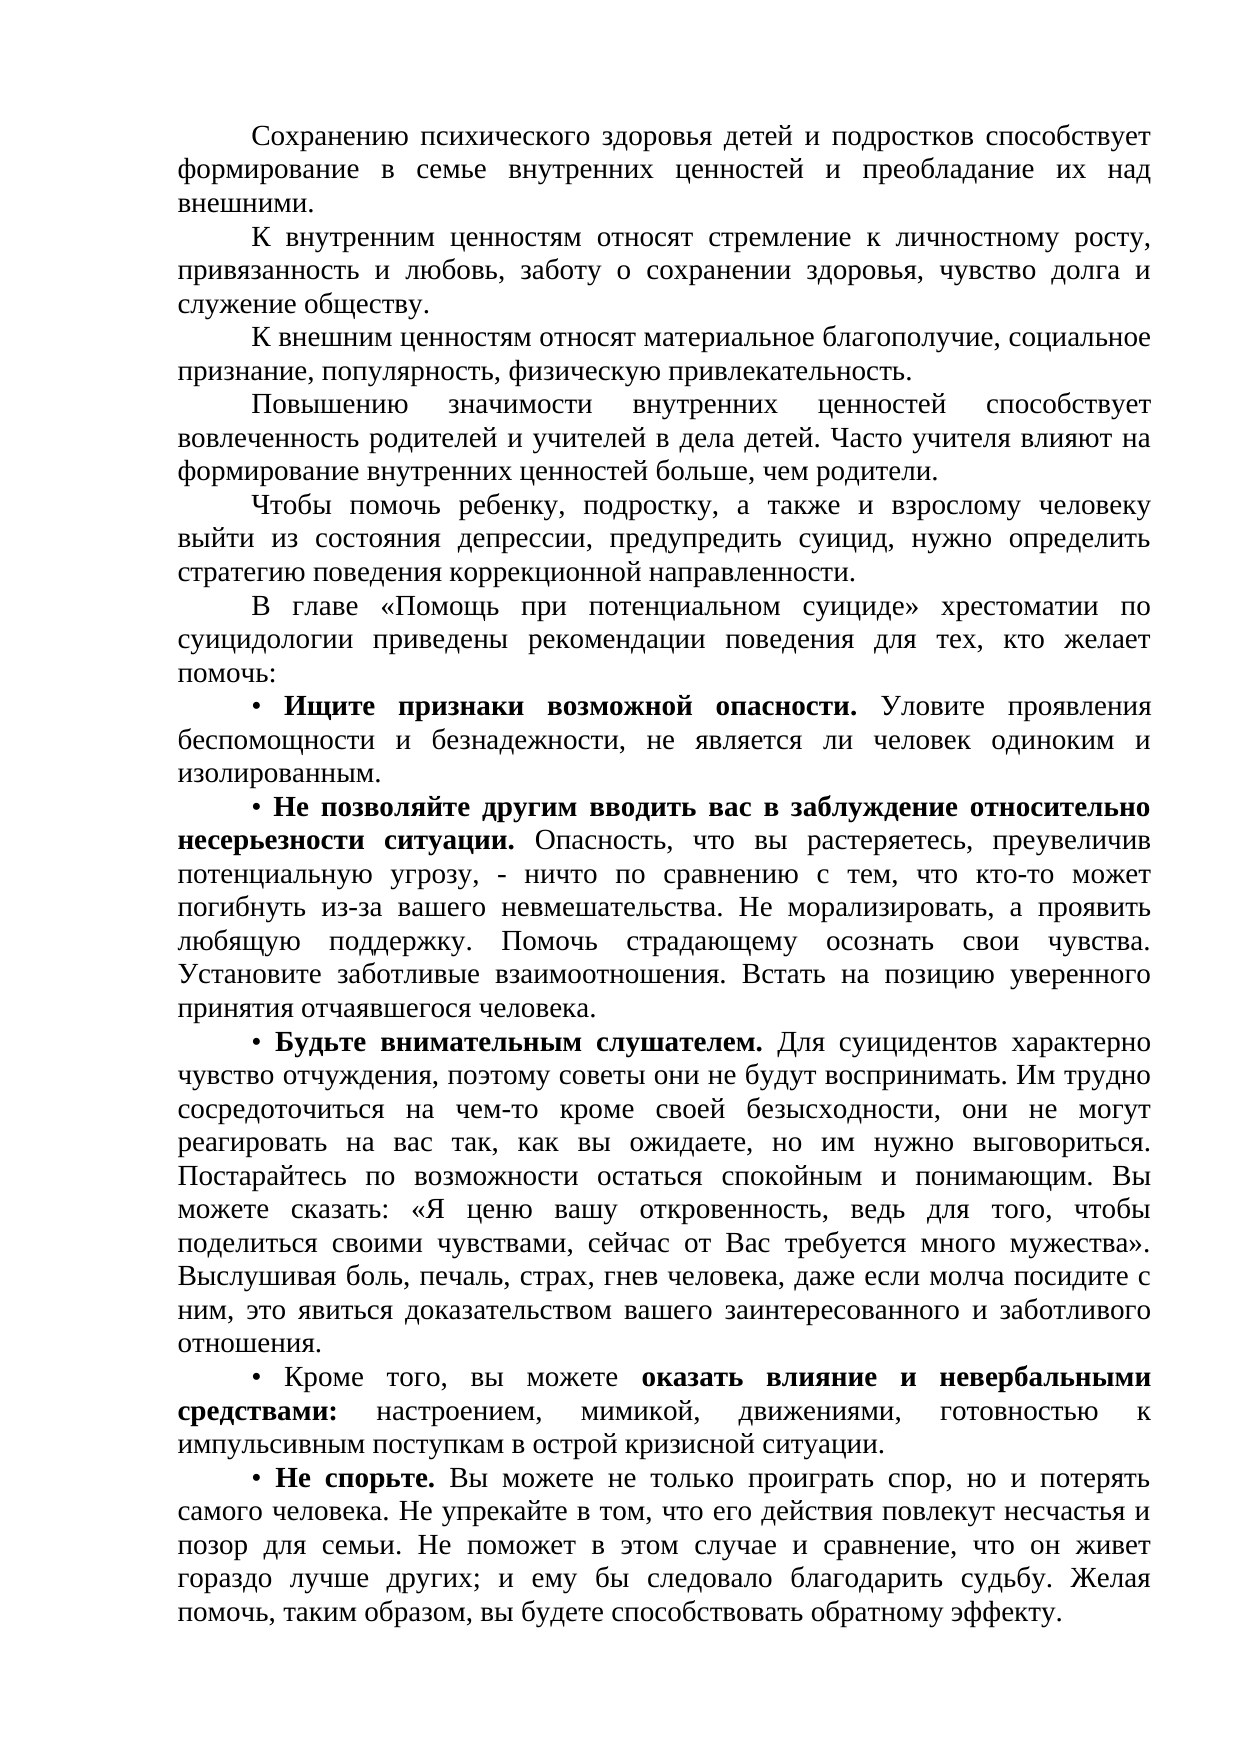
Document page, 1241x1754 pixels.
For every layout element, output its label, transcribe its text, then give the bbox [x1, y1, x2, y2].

text К внутренним ценностям относят стремление к личностному росту, привязанность и любовь, заботу о сохранении здоровья, чувство долга и служение обществу. [177, 219, 1152, 319]
text • Не позволяйте другим вводить вас в заблуждение относительно несерьезности ситуации. Опасность, что вы растеряетесь, преувеличив потенциальную угрозу, - ничто по сравнению с тем, что кто-то может погибнуть из-за вашего невмешательства. Не морализировать, а проявить любящую поддержку. Помочь страдающему осознать свои чувства. Установите заботливые взаимоотношения. Встать на позицию уверенного принятия отчаявшегося человека. [177, 789, 1152, 1024]
text Повышению значимости внутренних ценностей способствует вовлеченность родителей и учителей в дела детей. Часто учителя влияют на формирование внутренних ценностей больше, чем родители. [177, 386, 1152, 487]
text Чтобы помочь ребенку, подростку, а также и взрослому человеку выйти из состояния депрессии, предупредить суицид, нужно определить стратегию поведения коррекционной направленности. [177, 487, 1152, 588]
text • Ищите признаки возможной опасности. Уловите проявления беспомощности и безнадежности, не является ли человек одиноким и изолированным. [177, 688, 1152, 789]
text К внешним ценностям относят материальное благополучие, социальное признание, популярность, физическую привлекательность. [177, 319, 1152, 386]
text В главе «Помощь при потенциальном суициде» хрестоматии по суицидологии приведены рекомендации поведения для тех, кто желает помочь: [177, 588, 1152, 688]
text Сохранению психического здоровья детей и подростков способствует формирование в семье внутренних ценностей и преобладание их над внешними. [177, 118, 1152, 219]
text • Будьте внимательным слушателем. Для суицидентов характерно чувство отчуждения, поэтому советы они не будут воспринимать. Им трудно сосредоточиться на чем-то кроме своей безысходности, они не могут реагировать на вас так, как вы ожидаете, но им нужно выговориться. Постарайтесь по возможности остаться спокойным и понимающим. Вы можете сказать: «Я ценю вашу откровенность, ведь для того, чтобы поделиться своими чувствами, сейчас от Вас требуется много мужества». Выслушивая боль, печаль, страх, гнев человека, даже если молча посидите с ним, это явиться доказательством вашего заинтересованного и заботливого отношения. [177, 1024, 1152, 1359]
text • Кроме того, вы можете оказать влияние и невербальными средствами: настроением, мимикой, движениями, готовностью к импульсивным поступкам в острой кризисной ситуации. [177, 1359, 1152, 1460]
text • Не спорьте. Вы можете не только проиграть спор, но и потерять самого человека. Не упрекайте в том, что его действия повлекут несчастья и позор для семьи. Не поможет в этом случае и сравнение, что он живет гораздо лучше других; и ему бы следовало благодарить судьбу. Желая помочь, таким образом, вы будете способствовать обратному эффекту. [177, 1460, 1152, 1627]
